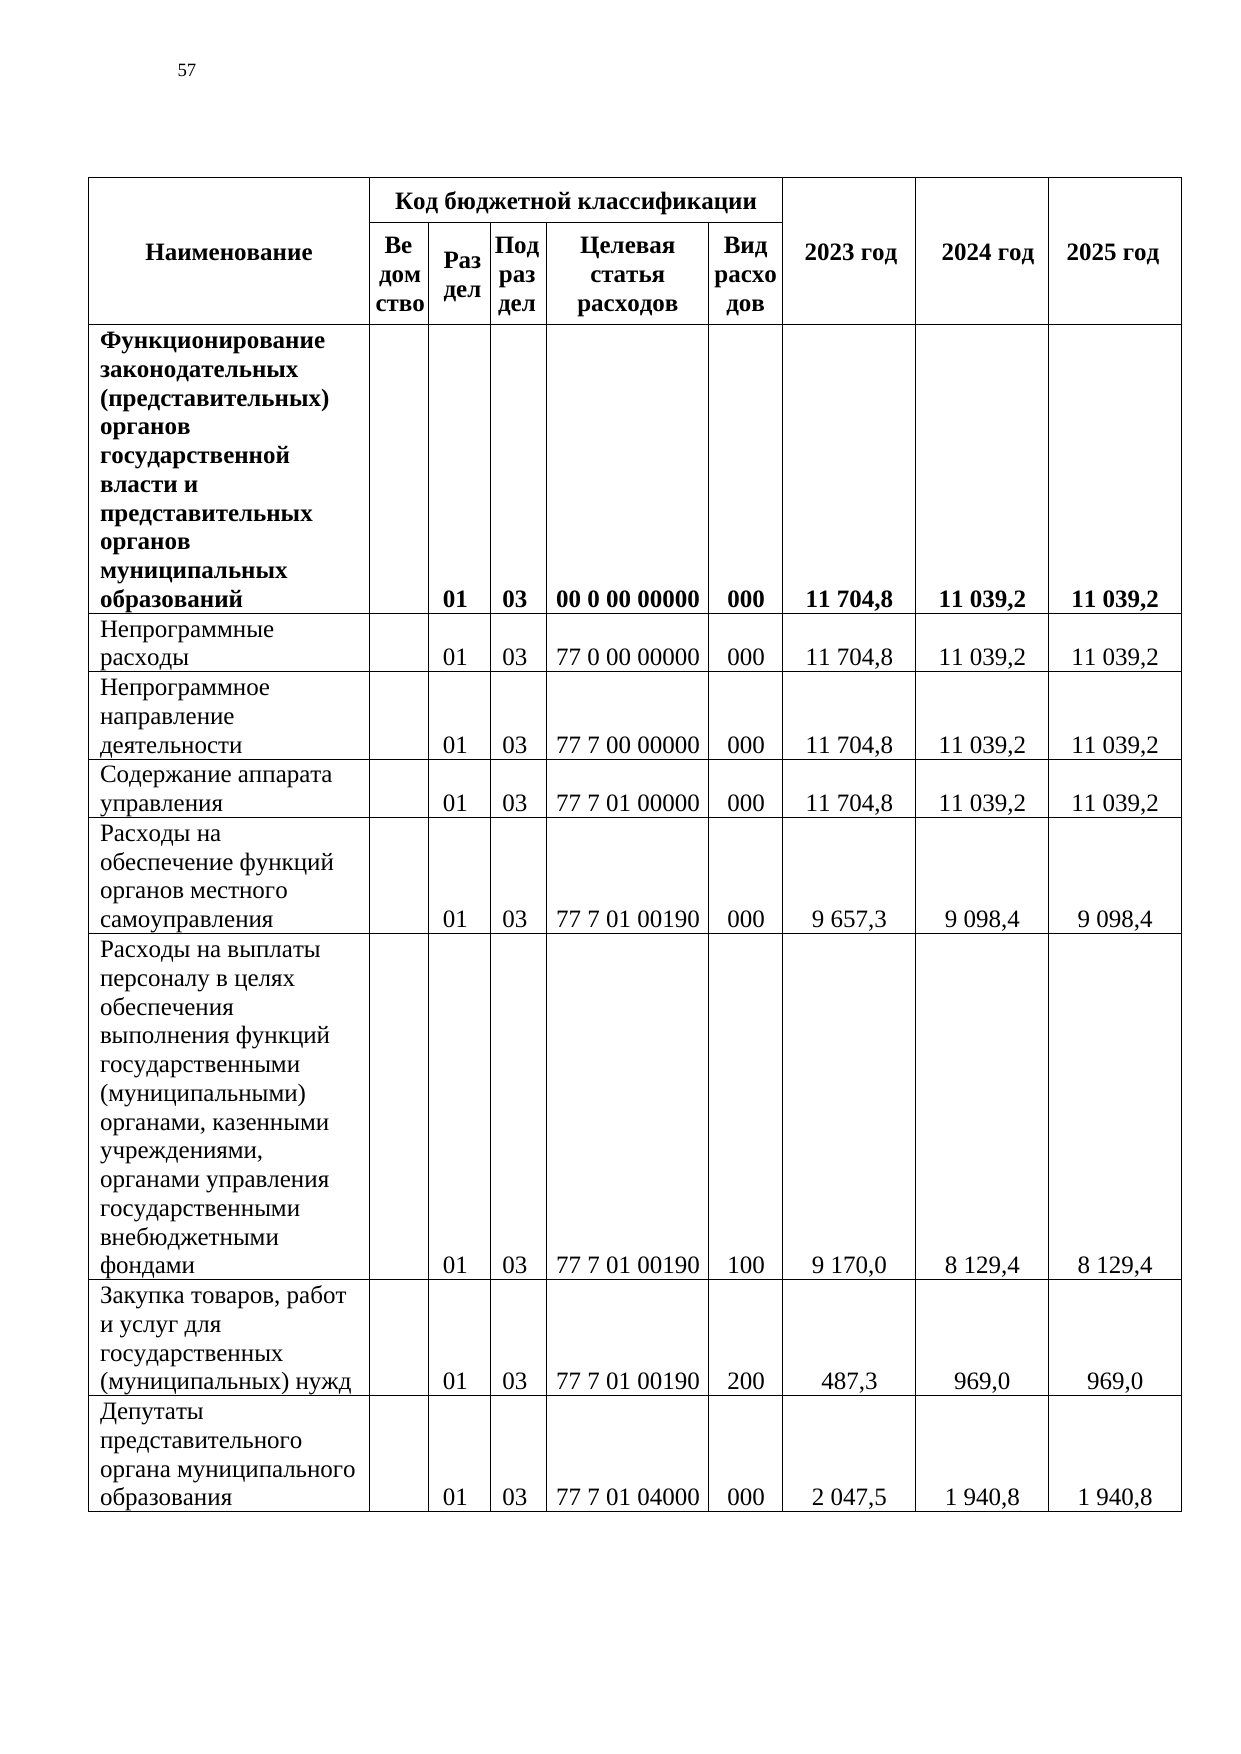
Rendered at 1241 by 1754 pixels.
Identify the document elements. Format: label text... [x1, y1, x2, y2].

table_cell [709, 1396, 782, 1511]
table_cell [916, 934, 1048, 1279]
table_cell Ве дом ство [370, 223, 428, 324]
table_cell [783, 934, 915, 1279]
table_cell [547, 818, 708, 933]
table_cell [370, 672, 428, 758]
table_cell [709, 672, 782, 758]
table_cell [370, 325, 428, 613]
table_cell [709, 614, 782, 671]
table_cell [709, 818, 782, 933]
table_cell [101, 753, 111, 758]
table_cell Подраз дел [491, 223, 546, 324]
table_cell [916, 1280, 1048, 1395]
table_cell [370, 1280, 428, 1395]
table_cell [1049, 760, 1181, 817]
table_header 2025 год [1049, 178, 1181, 324]
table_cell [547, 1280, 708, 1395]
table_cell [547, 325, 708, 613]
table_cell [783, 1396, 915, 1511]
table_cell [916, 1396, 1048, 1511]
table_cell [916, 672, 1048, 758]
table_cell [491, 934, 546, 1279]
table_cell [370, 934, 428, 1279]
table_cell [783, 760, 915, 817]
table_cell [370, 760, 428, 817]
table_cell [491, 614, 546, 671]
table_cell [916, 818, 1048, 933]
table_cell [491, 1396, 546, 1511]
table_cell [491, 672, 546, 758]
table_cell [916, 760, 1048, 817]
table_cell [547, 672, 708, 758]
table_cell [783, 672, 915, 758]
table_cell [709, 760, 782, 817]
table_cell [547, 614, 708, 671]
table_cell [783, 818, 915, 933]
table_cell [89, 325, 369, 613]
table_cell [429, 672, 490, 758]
table_cell Целевая статья расходов [547, 223, 708, 324]
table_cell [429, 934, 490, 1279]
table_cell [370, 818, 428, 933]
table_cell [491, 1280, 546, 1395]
table_header Код бюджетной классификации [370, 178, 782, 222]
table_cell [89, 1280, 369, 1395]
table_cell Вид расхо дов [709, 223, 782, 324]
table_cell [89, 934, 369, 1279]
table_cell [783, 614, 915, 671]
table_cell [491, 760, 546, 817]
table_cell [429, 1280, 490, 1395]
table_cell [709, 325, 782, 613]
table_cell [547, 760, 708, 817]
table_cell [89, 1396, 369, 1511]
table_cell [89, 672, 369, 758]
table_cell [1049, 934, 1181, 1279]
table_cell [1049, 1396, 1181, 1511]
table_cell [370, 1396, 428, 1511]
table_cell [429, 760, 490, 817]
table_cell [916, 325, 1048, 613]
table_header 2023 год [783, 178, 915, 324]
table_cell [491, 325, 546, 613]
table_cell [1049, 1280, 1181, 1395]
table_cell Раз дел [429, 223, 490, 324]
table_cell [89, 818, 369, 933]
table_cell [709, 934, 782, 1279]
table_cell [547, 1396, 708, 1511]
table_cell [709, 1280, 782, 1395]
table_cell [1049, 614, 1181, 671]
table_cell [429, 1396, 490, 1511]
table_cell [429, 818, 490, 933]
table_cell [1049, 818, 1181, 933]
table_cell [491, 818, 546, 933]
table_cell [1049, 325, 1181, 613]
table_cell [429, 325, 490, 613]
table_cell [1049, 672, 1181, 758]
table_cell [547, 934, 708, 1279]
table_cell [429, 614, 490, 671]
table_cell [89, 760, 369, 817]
table_header 2024 год [916, 178, 1048, 324]
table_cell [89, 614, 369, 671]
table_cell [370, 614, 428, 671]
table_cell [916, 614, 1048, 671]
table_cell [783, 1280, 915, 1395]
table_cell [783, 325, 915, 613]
table_header Наименование [89, 178, 369, 324]
